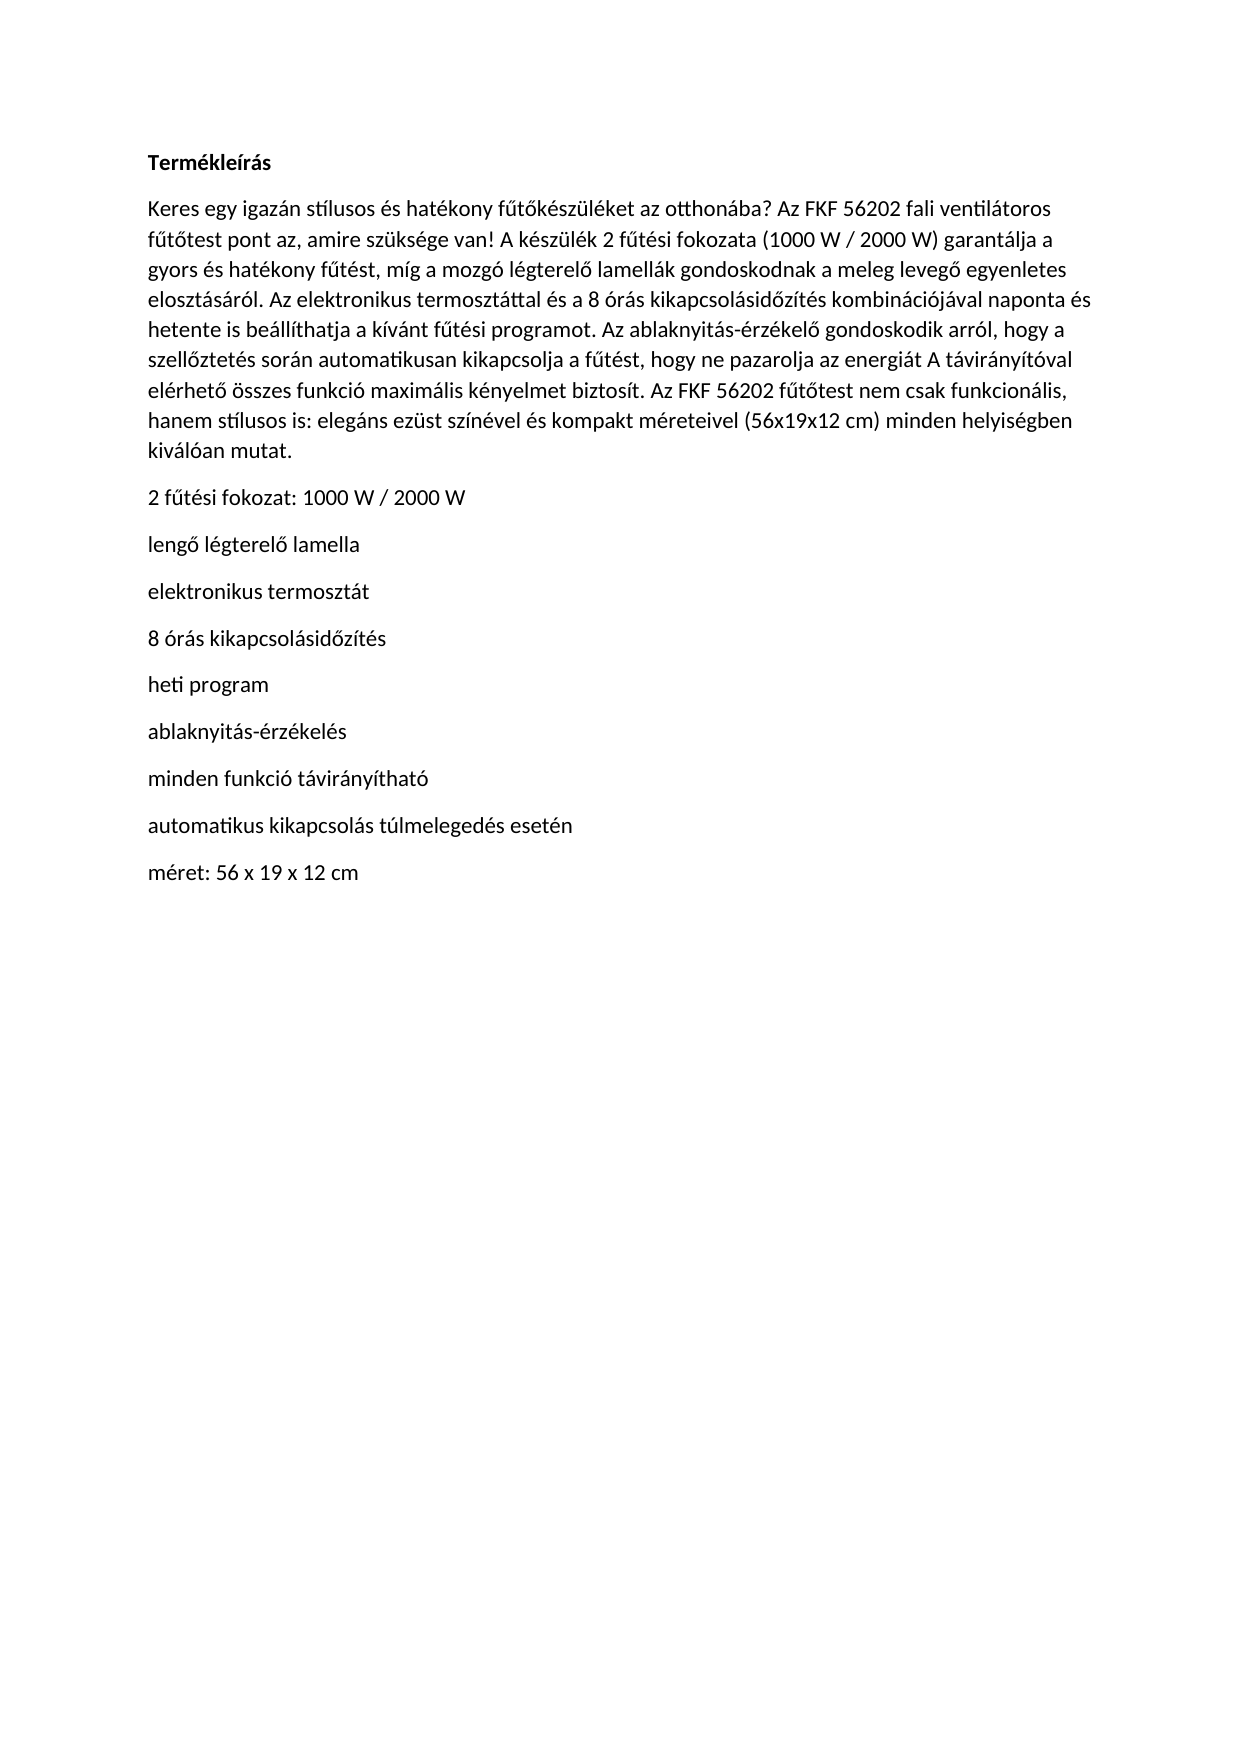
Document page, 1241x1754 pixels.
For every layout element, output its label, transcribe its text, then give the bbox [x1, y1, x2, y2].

text 8 órás kikapcsolásidőzítés [148, 624, 1093, 652]
text lengő légterelő lamella [148, 530, 1093, 558]
text ablaknyitás-érzékelés [148, 717, 1093, 745]
text minden funkció távirányítható [148, 764, 1093, 792]
text Termékleírás [148, 148, 1093, 176]
text Keres egy igazán stílusos és hatékony fűtőkészüléket az otthonába? Az FKF 56202 fali ventilátoros fűtőtest pont az, amire szüksége van! A készülék 2 fűtési fokozata (1000 W / 2000 W) garantálja a gyors és hatékony fűtést, míg a mozgó légterelő lamellák gondoskodnak a meleg levegő egyenletes elosztásáról. Az elektronikus termosztáttal és a 8 órás kikapcsolásidőzítés kombinációjával naponta és hetente is beállíthatja a kívánt fűtési programot. Az ablaknyitás-érzékelő gondoskodik arról, hogy a szellőztetés során automatikusan kikapcsolja a fűtést, hogy ne pazarolja az energiát A távirányítóval elérhető összes funkció maximális kényelmet biztosít. Az FKF 56202 fűtőtest nem csak funkcionális, hanem stílusos is: elegáns ezüst színével és kompakt méreteivel (56x19x12 cm) minden helyiségben kiválóan mutat. [148, 194, 1093, 464]
text elektronikus termosztát [148, 577, 1093, 605]
text automatikus kikapcsolás túlmelegedés esetén [148, 811, 1093, 839]
text heti program [148, 671, 1093, 698]
text méret: 56 x 19 x 12 cm [148, 858, 1093, 886]
text 2 fűtési fokozat: 1000 W / 2000 W [148, 483, 1093, 511]
